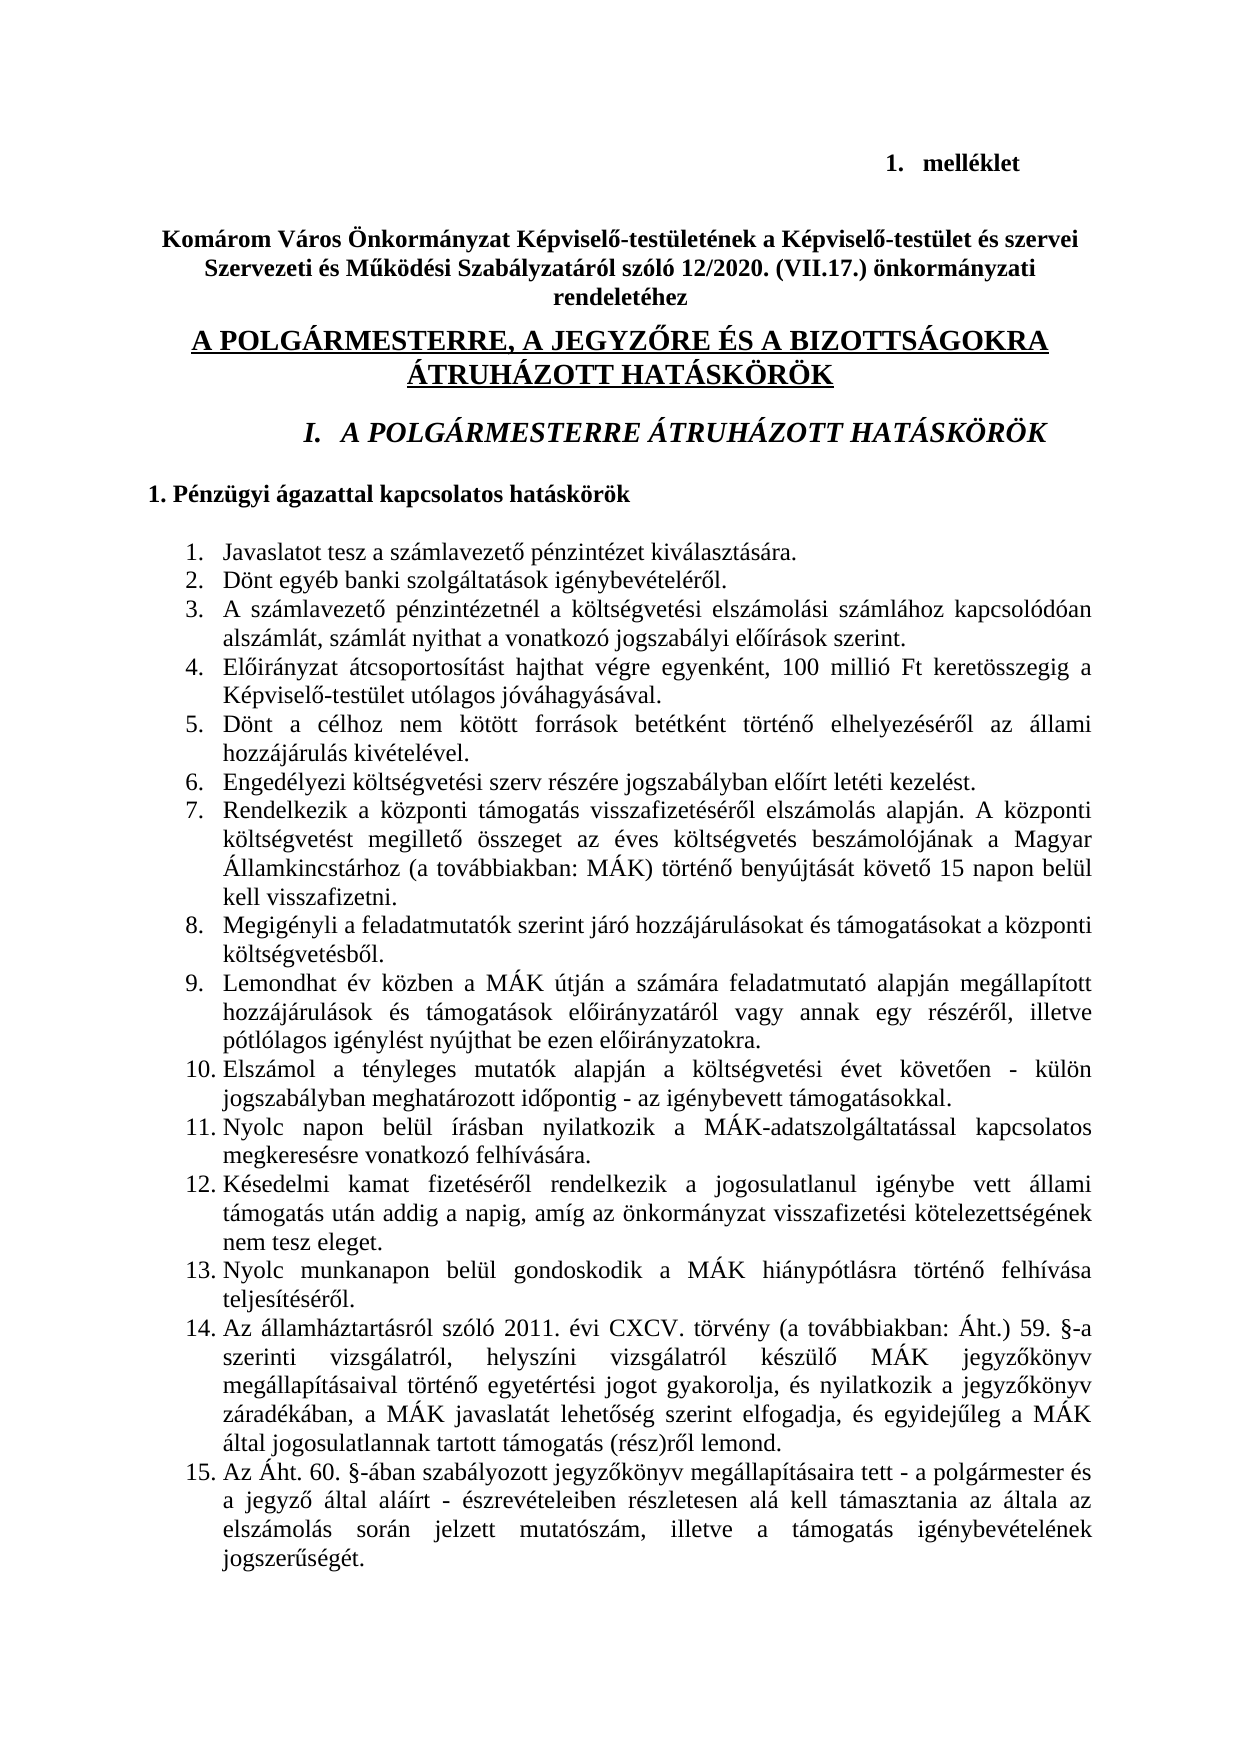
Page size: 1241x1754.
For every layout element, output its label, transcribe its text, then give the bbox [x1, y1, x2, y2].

list Nyolc napon belül írásban nyilatkozik a MÁK-adatszolgáltatással kapcsolatos megkeresésre vonatkozó felhívására. [185, 1112, 1093, 1169]
list Késedelmi kamat fizetéséről rendelkezik a jogosulatlanul igénybe vett állami támogatás után addig a napig, amíg az önkormányzat visszafizetési kötelezettségének nem tesz eleget. [185, 1169, 1093, 1255]
list melléklet [885, 148, 1093, 176]
list Előirányzat átcsoportosítást hajthat végre egyenként, 100 millió Ft keretösszegig a Képviselő-testület utólagos jóváhagyásával. [185, 652, 1093, 709]
list Nyolc munkanapon belül gondoskodik a MÁK hiánypótlásra történő felhívása teljesítéséről. [185, 1255, 1093, 1313]
list Javaslatot tesz a számlavezető pénzintézet kiválasztására. [185, 537, 1093, 565]
list Lemondhat év közben a MÁK útján a számára feladatmutató alapján megállapított hozzájárulások és támogatások előirányzatáról vagy annak egy részéről, illetve pótlólagos igénylést nyújthat be ezen előirányzatokra. [185, 968, 1093, 1054]
text A POLGÁRMESTERRE, A JEGYZŐRE ÉS A BIZOTTSÁGOKRA ÁTRUHÁZOTT HATÁSKÖRÖK [148, 323, 1093, 390]
text 1. Pénzügyi ágazattal kapcsolatos hatáskörök [148, 479, 1093, 508]
subtitle A POLGÁRMESTERRE ÁTRUHÁZOTT HATÁSKÖRÖK [260, 415, 1093, 449]
list Engedélyezi költségvetési szerv részére jogszabályban előírt letéti kezelést. [185, 767, 1093, 795]
list Dönt egyéb banki szolgáltatások igénybevételéről. [185, 565, 1093, 594]
list Az államháztartásról szóló 2011. évi CXCV. törvény (a továbbiakban: Áht.) 59. §-a szerinti vizsgálatról, helyszíni vizsgálatról készülő MÁK jegyzőkönyv megállapításaival történő egyetértési jogot gyakorolja, és nyilatkozik a jegyzőkönyv záradékában, a MÁK javaslatát lehetőség szerint elfogadja, és egyidejűleg a MÁK által jogosulatlannak tartott támogatás (rész)ről lemond. [185, 1313, 1093, 1457]
list Elszámol a tényleges mutatók alapján a költségvetési évet követően - külön jogszabályban meghatározott időpontig - az igénybevett támogatásokkal. [185, 1054, 1093, 1112]
text Komárom Város Önkormányzat Képviselő-testületének a Képviselő-testület és szervei Szervezeti és Működési Szabályzatáról szóló 12/2020. (VII.17.) önkormányzati rendeletéhez [148, 224, 1093, 311]
list A számlavezető pénzintézetnél a költségvetési elszámolási számlához kapcsolódóan alszámlát, számlát nyithat a vonatkozó jogszabályi előírások szerint. [185, 594, 1093, 652]
list Dönt a célhoz nem kötött források betétként történő elhelyezéséről az állami hozzájárulás kivételével. [185, 709, 1093, 767]
list Rendelkezik a központi támogatás visszafizetéséről elszámolás alapján. A központi költségvetést megillető összeget az éves költségvetés beszámolójának a Magyar Államkincstárhoz (a továbbiakban: MÁK) történő benyújtását követő 15 napon belül kell visszafizetni. [185, 795, 1093, 910]
list Megigényli a feladatmutatók szerint járó hozzájárulásokat és támogatásokat a központi költségvetésből. [185, 910, 1093, 968]
list Az Áht. 60. §-ában szabályozott jegyzőkönyv megállapításaira tett - a polgármester és a jegyző által aláírt - észrevételeiben részletesen alá kell támasztania az általa az elszámolás során jelzett mutatószám, illetve a támogatás igénybevételének jogszerűségét. [185, 1457, 1093, 1572]
